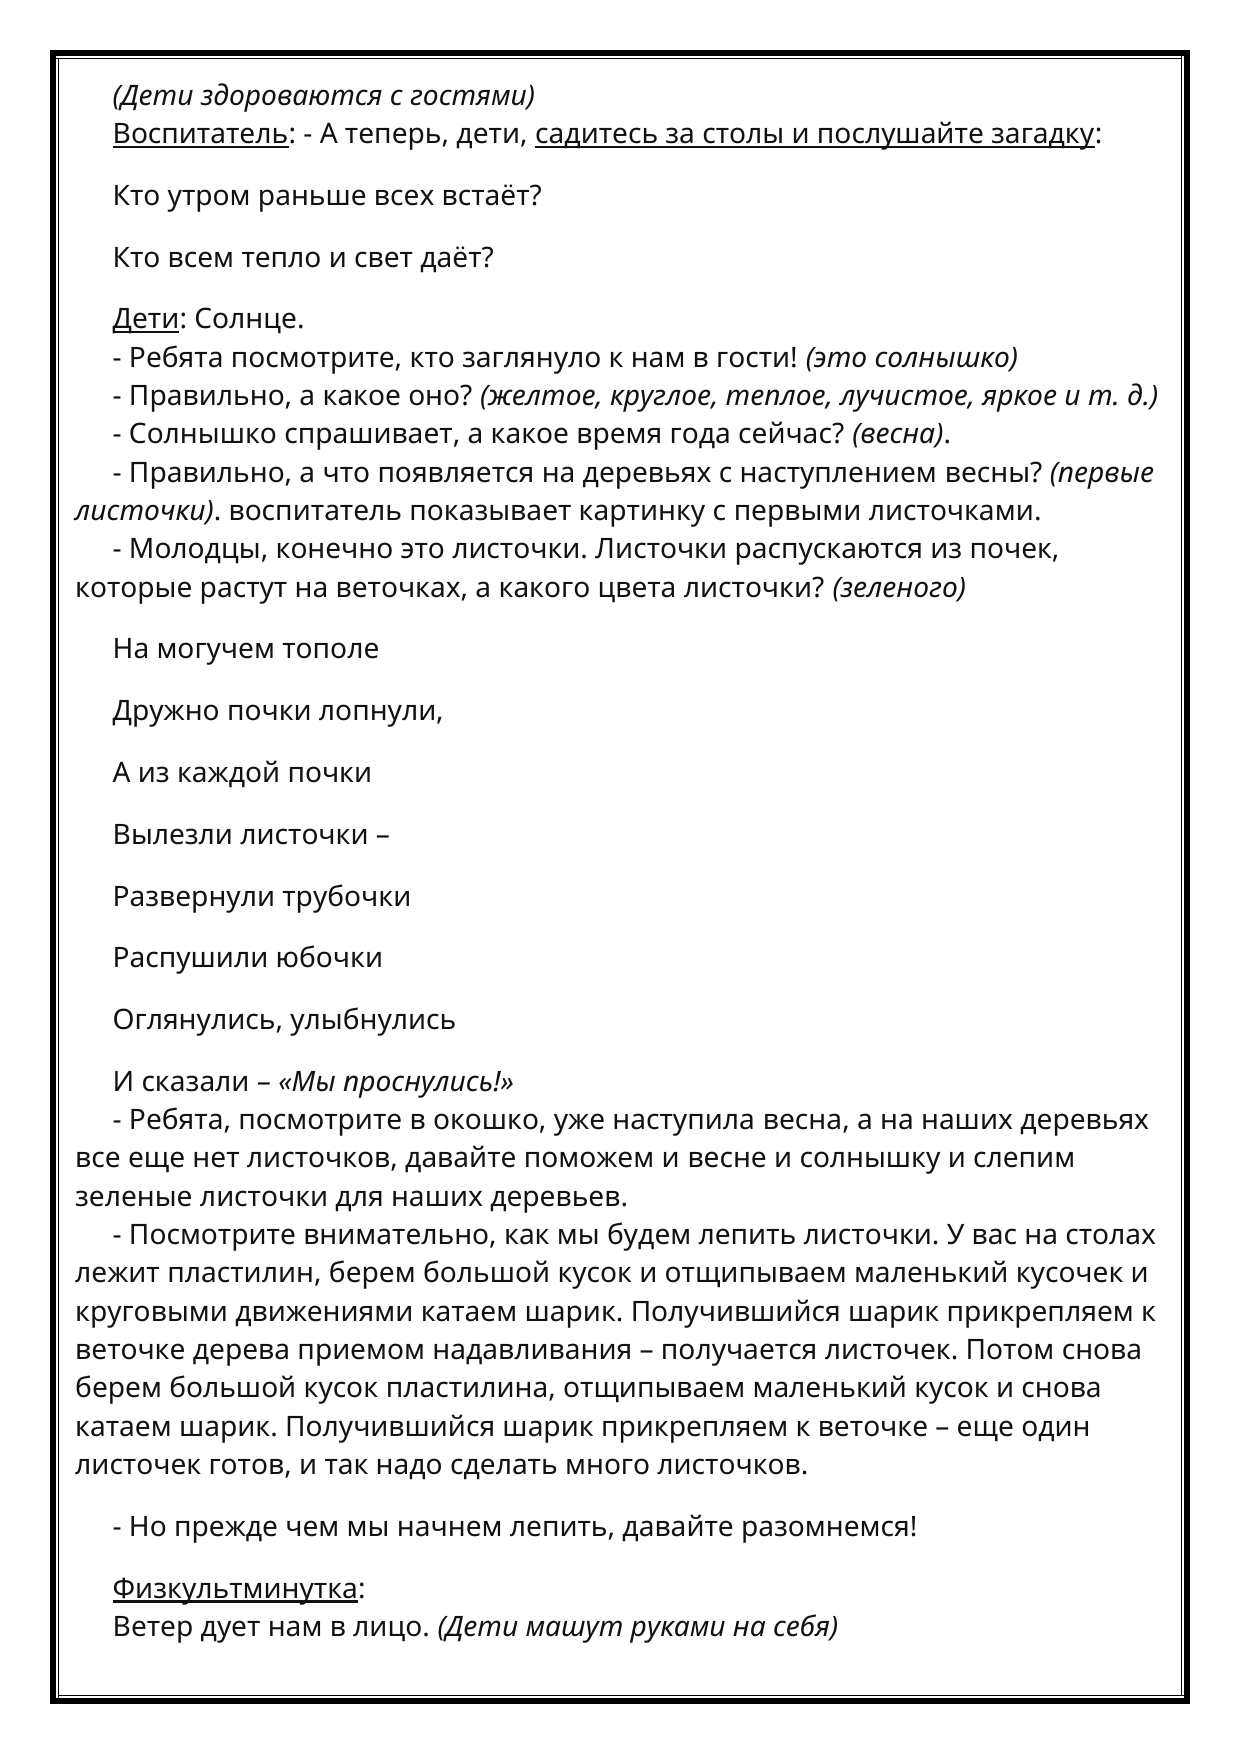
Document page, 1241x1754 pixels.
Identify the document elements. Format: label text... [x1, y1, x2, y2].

text Развернули трубочки [75, 876, 1165, 914]
text - Правильно, а что появляется на деревьях с наступлением весны? (первые листочки). воспитатель показывает картинку с первыми листочками. [75, 452, 1165, 529]
text - Солнышко спрашивает, а какое время года сейчас? (весна). [75, 414, 1165, 452]
text На могучем тополе [75, 629, 1165, 667]
text Физкультминутка: [75, 1568, 1165, 1606]
text - Правильно, а какое оно? (желтое, круглое, теплое, лучистое, яркое и т. д.) [75, 375, 1165, 414]
text И сказали – «Мы проснулись!» [75, 1061, 1165, 1099]
text - Ребята, посмотрите в окошко, уже наступила весна, а на наших деревьях все еще нет листочков, давайте поможем и весне и солнышку и слепим зеленые листочки для наших деревьев. [75, 1099, 1165, 1214]
text Распушили юбочки [75, 938, 1165, 976]
text - Посмотрите внимательно, как мы будем лепить листочки. У вас на столах лежит пластилин, берем большой кусок и отщипываем маленький кусочек и круговыми движениями катаем шарик. Получившийся шарик прикрепляем к веточке дерева приемом надавливания – получается листочек. Потом снова берем большой кусок пластилина, отщипываем маленький кусок и снова катаем шарик. Получившийся шарик прикрепляем к веточке – еще один листочек готов, и так надо сделать много листочков. [75, 1214, 1165, 1483]
text - Ребята посмотрите, кто заглянуло к нам в гости! (это солнышко) [75, 337, 1165, 375]
text Воспитатель: - А теперь, дети, садитесь за столы и послушайте загадку: [75, 113, 1165, 152]
text - Молодцы, конечно это листочки. Листочки распускаются из почек, которые растут на веточках, а какого цвета листочки? (зеленого) [75, 529, 1165, 605]
text Дети: Солнце. [75, 299, 1165, 337]
text Ветер дует нам в лицо. (Дети машут руками на себя) [75, 1606, 1165, 1645]
text - Но прежде чем мы начнем лепить, давайте разомнемся! [75, 1506, 1165, 1544]
text Вылезли листочки – [75, 814, 1165, 852]
text Кто утром раньше всех встаёт? [75, 175, 1165, 213]
text Кто всем тепло и свет даёт? [75, 237, 1165, 275]
text (Дети здороваются с гостями) [75, 75, 1165, 113]
text Оглянулись, улыбнулись [75, 999, 1165, 1038]
text Дружно почки лопнули, [75, 691, 1165, 729]
text А из каждой почки [75, 752, 1165, 791]
